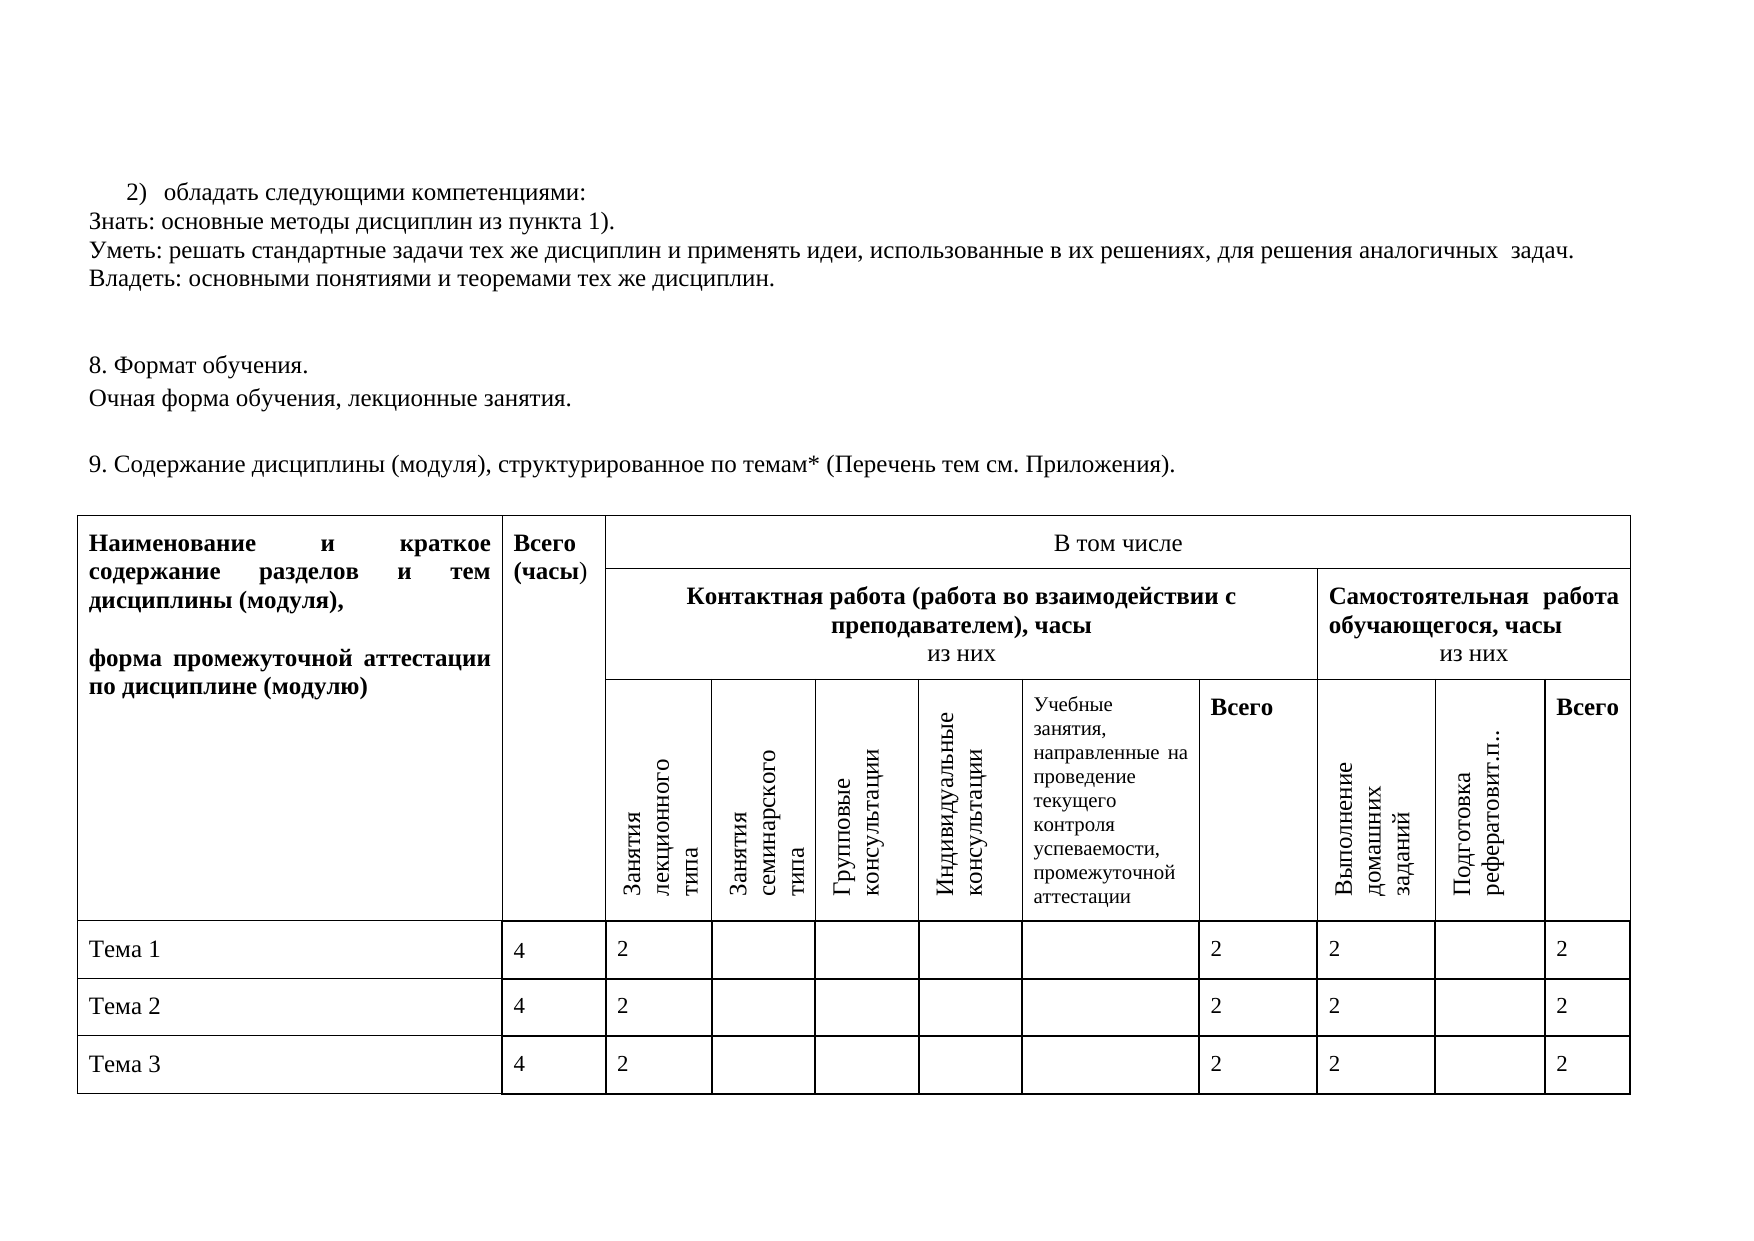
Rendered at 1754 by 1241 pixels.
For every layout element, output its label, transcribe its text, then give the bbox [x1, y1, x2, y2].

text 9. Содержание дисциплины (модуля), структурированное по темам* (Перечень тем см. Приложения). [89, 449, 1636, 477]
table_header Всего (часы) [503, 516, 605, 920]
table_cell Всего [1200, 680, 1317, 920]
table_cell 4 [503, 980, 605, 1035]
table_cell [816, 980, 918, 1035]
text Очная форма обучения, лекционные занятия. [89, 383, 1636, 411]
table_cell Учебные занятия, направленные на проведение текущего контроля успеваемости, промежуточной аттестации [1023, 680, 1199, 920]
table_cell Самостоятельная работа обучающегося, часы из них [1318, 569, 1630, 679]
table_cell Выполнение домашних заданий [1318, 680, 1435, 920]
table_cell 2 [1318, 1037, 1434, 1093]
table_cell [713, 980, 814, 1035]
table_cell 2 [607, 922, 711, 978]
table_cell [713, 1037, 814, 1093]
table_cell Групповые консультации [816, 680, 918, 920]
table_cell 2 [1200, 1037, 1316, 1093]
table_cell 4 [503, 922, 605, 978]
text Владеть: основными понятиями и теоремами тех же дисциплин. [89, 263, 1636, 292]
table_cell 2 [607, 1037, 711, 1093]
table_cell 2 [1546, 922, 1629, 978]
table_cell [816, 1037, 918, 1093]
text 8. Формат обучения. [89, 350, 1636, 378]
table_cell Тема 2 [78, 979, 501, 1035]
table_cell Тема 1 [78, 921, 501, 978]
table_cell [1436, 1037, 1544, 1093]
table_cell Занятия лекционного типа [606, 680, 711, 920]
table_cell 2 [1546, 980, 1629, 1035]
table_cell [1436, 980, 1544, 1035]
table_cell [816, 922, 918, 978]
table_cell Контактная работа (работа во взаимодействии с преподавателем), часы из них [606, 569, 1317, 679]
text Знать: основные методы дисциплин из пункта 1). [89, 206, 1636, 235]
table_cell 2 [607, 980, 711, 1035]
table_cell Подготовка рефератовит.п.. [1436, 680, 1544, 920]
table_cell 2 [1200, 922, 1316, 978]
table_cell [1023, 922, 1198, 978]
table_cell 2 [1318, 922, 1434, 978]
table_cell Тема 3 [78, 1036, 501, 1093]
table_cell Всего [1546, 680, 1630, 920]
table_cell [920, 922, 1021, 978]
table_cell [1023, 980, 1198, 1035]
table_cell [713, 922, 814, 978]
table_cell Занятия семинарского типа [712, 680, 815, 920]
table_cell 2 [1318, 980, 1434, 1035]
table_cell [920, 1037, 1021, 1093]
table_header Наименование и краткое содержание разделов и тем дисциплины (модуля), форма промежуточной аттестации по дисциплине (модулю) [78, 516, 502, 920]
table_cell [920, 980, 1021, 1035]
table_cell 4 [503, 1037, 605, 1093]
table_cell 2 [1200, 980, 1316, 1035]
list обладать следующими компетенциями: [126, 177, 1636, 206]
table_cell Индивидуальные консультации [919, 680, 1022, 920]
table_header В том числе [606, 516, 1630, 568]
table_cell [1023, 1037, 1198, 1093]
table_cell 2 [1546, 1037, 1629, 1093]
text Уметь: решать стандартные задачи тех же дисциплин и применять идеи, использованные в их решениях, для решения аналогичных задач. [89, 235, 1636, 263]
table_cell [1436, 922, 1544, 978]
